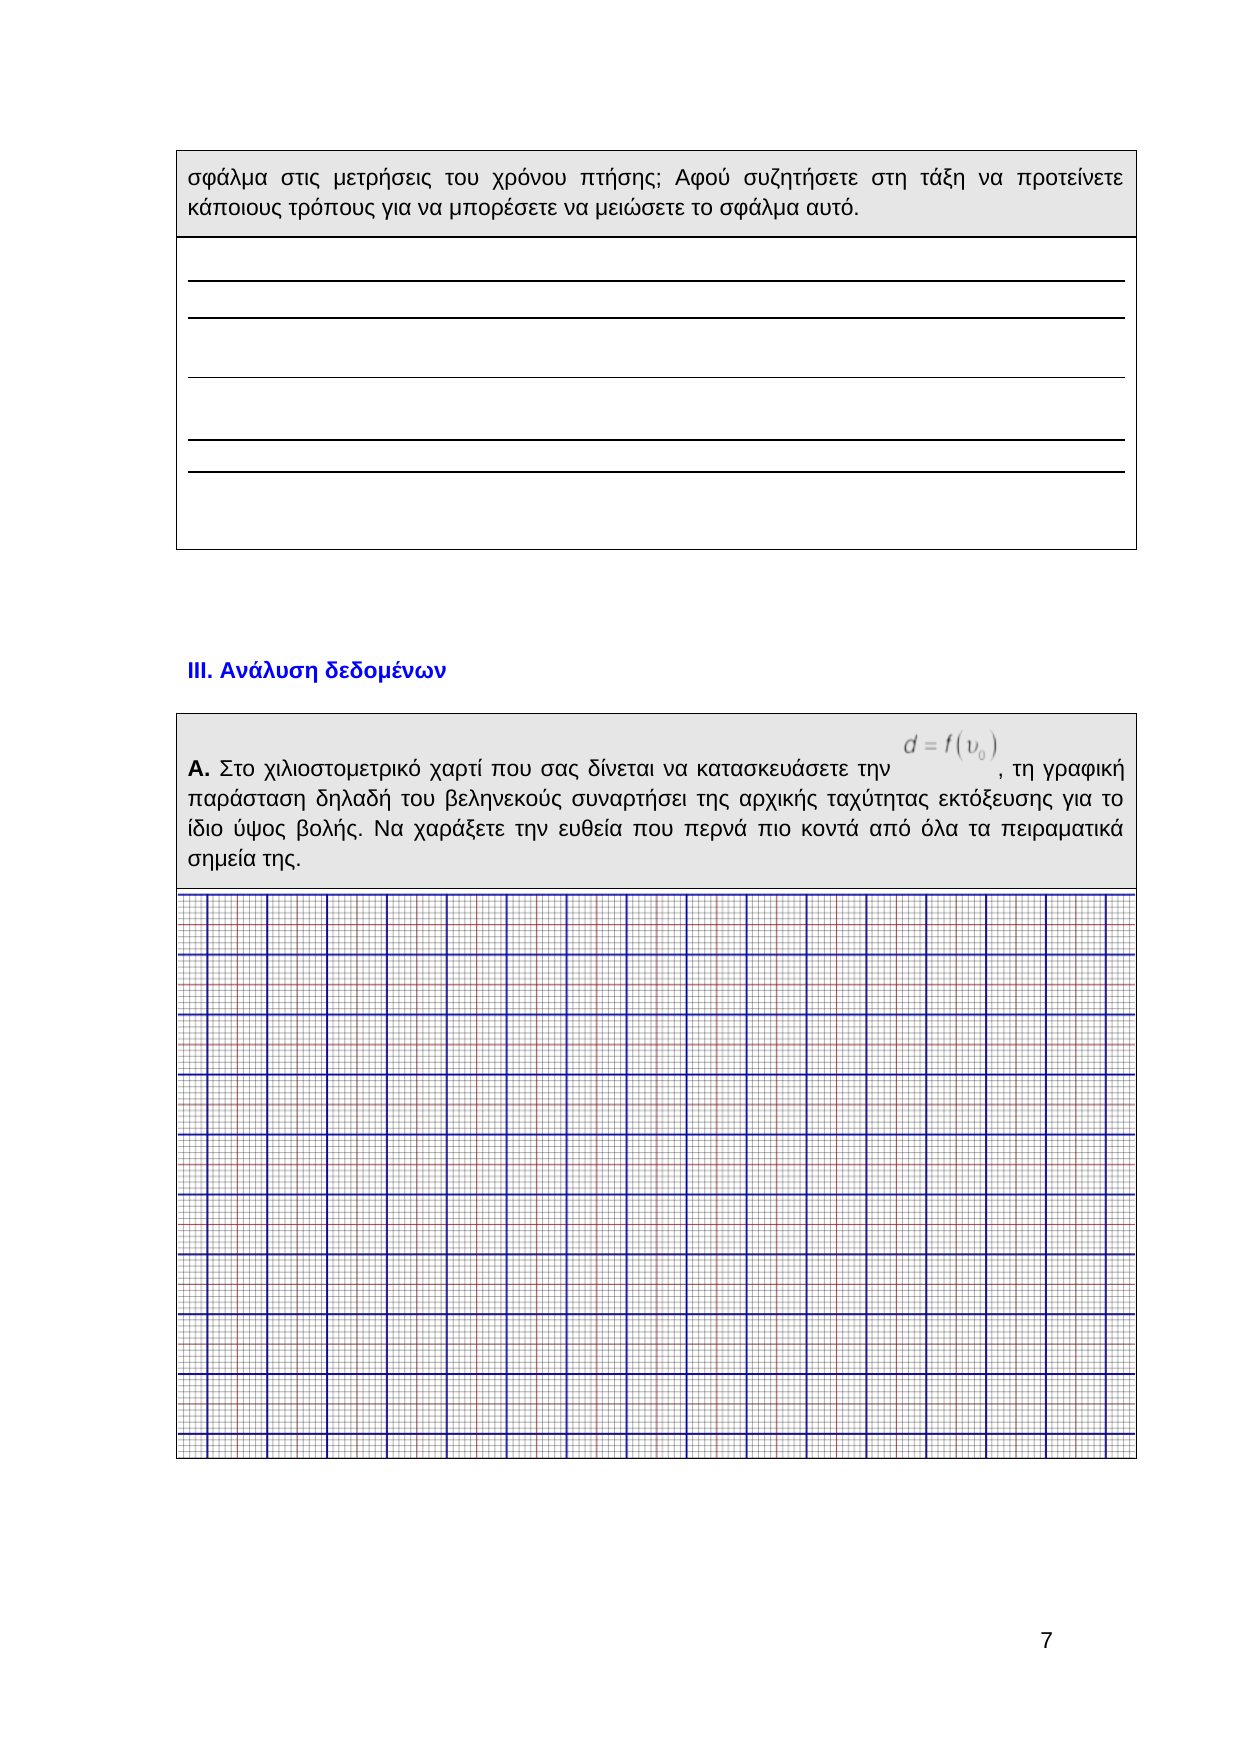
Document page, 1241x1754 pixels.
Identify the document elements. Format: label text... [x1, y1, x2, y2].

picture [177, 888, 1136, 1459]
table_header Α. Στο χιλιοστομετρικό χαρτί που σας δίνεται να κατασκευάσετε την , τη γραφική παράσταση δηλαδή του βεληνεκούς συναρτήσει της αρχικής ταχύτητας εκτόξευσης για το ίδιο ύψος βολής. Να χαράξετε την ευθεία που περνά πιο κοντά από όλα τα πειραματικά σημεία της. [177, 714, 1136, 888]
text ΙΙΙ. Ανάλυση δεδομένων [187, 657, 1053, 684]
table_cell [177, 238, 1136, 548]
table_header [177, 151, 1136, 236]
